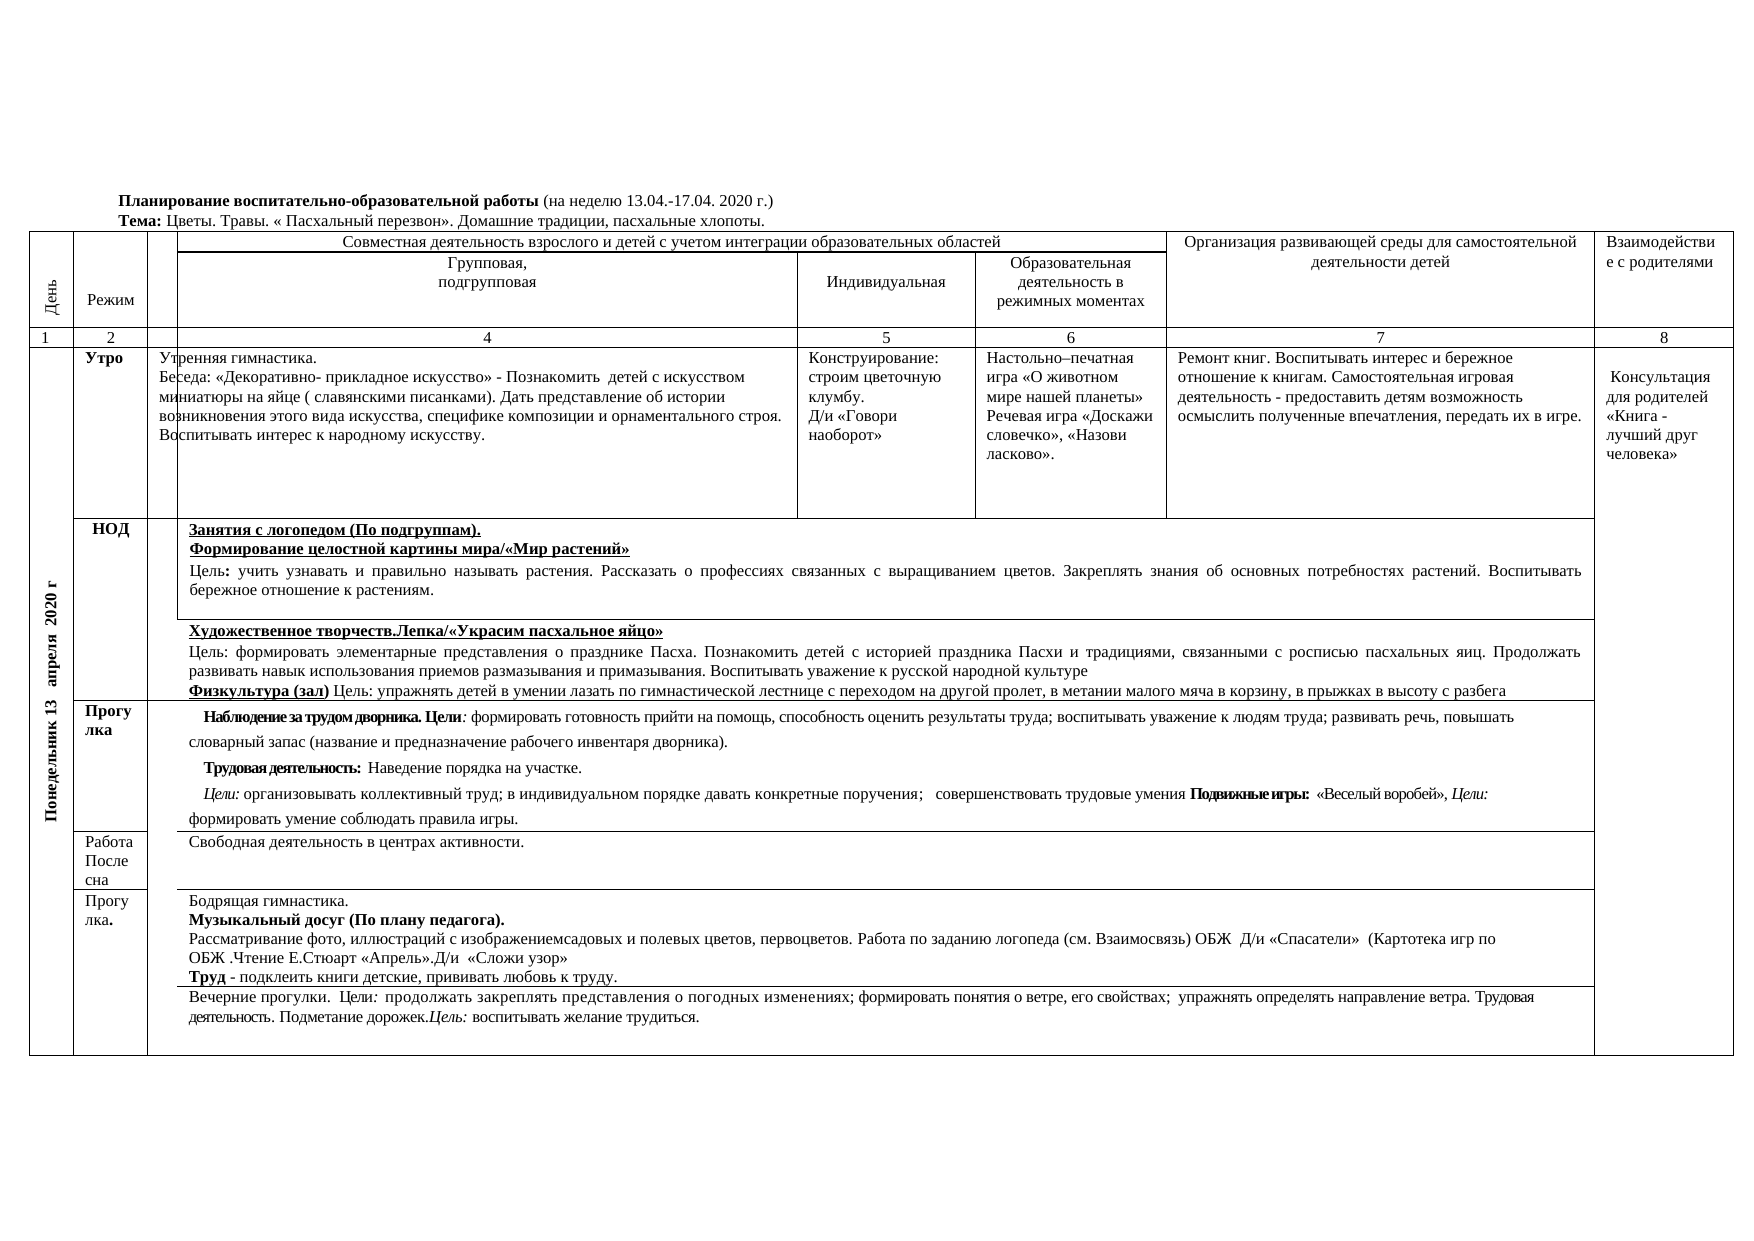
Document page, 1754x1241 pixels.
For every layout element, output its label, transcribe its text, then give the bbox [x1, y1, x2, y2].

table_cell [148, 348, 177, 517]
table_header День недели [30, 232, 73, 327]
table_header Взаимодействие с родителями [1595, 232, 1733, 327]
table_cell 2 [74, 328, 147, 347]
table_cell Бодрящая гимнастика. Музыкальный досуг (По плану педагога). Рассматривание фото, иллюстраций с изображениемсадовых и полевых цветов, первоцветов. Работа по заданию логопеда (см. Взаимосвязь) ОБЖ Д/и «Спасатели» (Картотека игр по ОБЖ .Чтение Е.Стюарт «Апрель».Д/и «Сложи узор» Труд - подклеить книги детские, прививать любовь к труду. [177, 890, 1594, 986]
table_cell 1 [30, 328, 73, 347]
table_cell Работа После сна [74, 832, 147, 889]
table_cell Вечерние прогулки. Цели: продолжать закреплять представления о погодных изменениях; формировать понятия о ветре, его свойствах; упражнять определять направление ветра. Трудовая деятельность. Подметание дорожек.Цель: воспитывать желание трудиться. [177, 987, 1594, 1055]
table_cell Прогулка. [74, 890, 147, 1055]
table_cell Занятия с логопедом (По подгруппам). Формирование целостной картины мира/«Мир растений» Цель: учить узнавать и правильно называть растения. Рассказать о профессиях связанных с выращиванием цветов. Закреплять знания об основных потребностях растений. Воспитывать бережное отношение к растениям. [178, 519, 1594, 619]
table_cell Групповая, подгрупповая [178, 253, 797, 327]
table_cell [148, 328, 177, 347]
table_cell Понедельник 13 апреля 2020 г [30, 348, 73, 1055]
table_header [148, 232, 177, 327]
table_cell Художественное творчеств.Лепка/«Украсим пасхальное яйцо» Цель: формировать элементарные представления о празднике Пасха. Познакомить детей с историей праздника Пасхи и традициями, связанными с росписью пасхальных яиц. Продолжать развивать навык использования приемов размазывания и примазывания. Воспитывать уважение к русской народной культуре Физкультура (зал) Цель: упражнять детей в умении лазать по гимнастической лестнице с переходом на другой пролет, в метании малого мяча в корзину, в прыжках в высоту с разбега [177, 620, 1594, 700]
table_cell Ремонт книг. Воспитывать интерес и бережное отношение к книгам. Самостоятельная игровая деятельность - предоставить детям возможность осмыслить полученные впечатления, передать их в игре. [1167, 348, 1594, 517]
table_cell Конструирование: строим цветочную клумбу. Д/и «Говори наоборот» [798, 348, 975, 517]
table_cell Свободная деятельность в центрах активности. [177, 832, 1594, 889]
text Планирование воспитательно-образовательной работы (на неделю 13.04.-17.04. 2020 г.) [118, 191, 1636, 210]
table_cell 4 [178, 328, 797, 347]
table_cell [148, 701, 177, 1055]
table_cell 8 [1595, 328, 1733, 347]
table_cell [148, 519, 177, 700]
table_header Режим [74, 232, 147, 327]
table_cell Прогулка [74, 701, 147, 831]
table_cell НОД [74, 519, 147, 700]
table_cell Наблюдение за трудом дворника. Цели: формировать готовность прийти на помощь, способность оценить результаты труда; воспитывать уважение к людям труда; развивать речь, повышать словарный запас (название и предназначение рабочего инвентаря дворника). Трудовая деятельность: Наведение порядка на участке. Цели: организовывать коллективный труд; в индивидуальном порядке давать конкретные поручения; совершенствовать трудовые умения Подвижные игры: «Веселый воробей», Цели: формировать умение соблюдать правила игры. [177, 701, 1594, 831]
table_cell Консультация для родителей «Книга -лучший друг человека» [1595, 348, 1733, 1055]
table_cell 5 [798, 328, 975, 347]
table_cell 7 [1167, 328, 1594, 347]
table_cell Индивидуальная [798, 253, 975, 327]
table_cell Настольно–печатная игра «О животном мире нашей планеты» Речевая игра «Доскажи словечко», «Назови ласково». [976, 348, 1166, 517]
table_header Совместная деятельность взрослого и детей с учетом интеграции образовательных областей [178, 232, 1166, 251]
table_cell Утренняя гимнастика. Беседа: «Декоративно- прикладное искусство» - Познакомить детей с искусством миниатюры на яйце ( славянскими писанками). Дать представление об истории возникновения этого вида искусства, специфике композиции и орнаментального строя. Воспитывать интерес к народному искусству. [178, 348, 797, 517]
text Тема: Цветы. Травы. « Пасхальный перезвон». Домашние традиции, пасхальные хлопоты. [118, 211, 1636, 230]
table_header Организация развивающей среды для самостоятельной деятельности детей [1167, 232, 1594, 327]
table_cell 6 [976, 328, 1166, 347]
table_cell Утро [74, 348, 147, 517]
table_cell Образовательная деятельность в режимных моментах [976, 253, 1166, 327]
